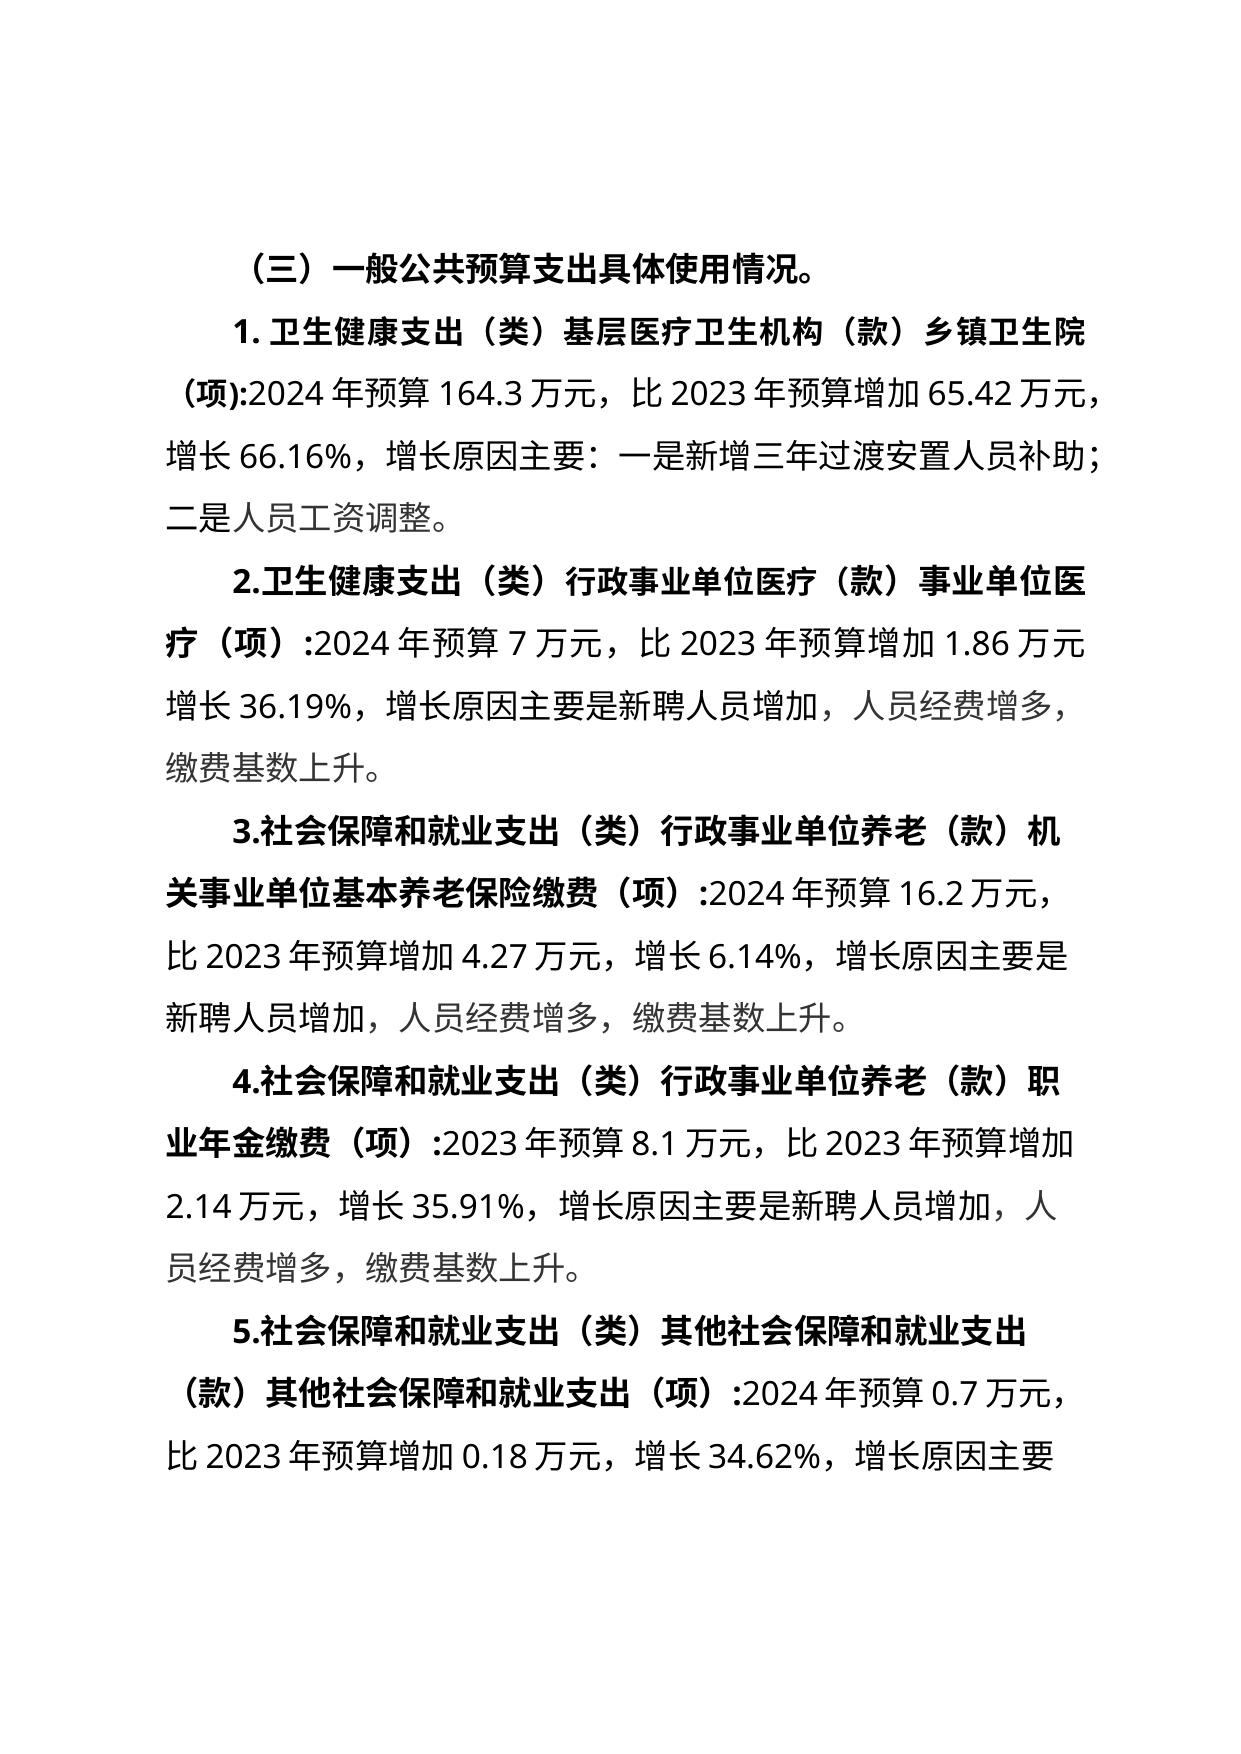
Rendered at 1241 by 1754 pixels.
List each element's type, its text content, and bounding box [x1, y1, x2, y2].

text 2.卫生健康支出（类）行政事业单位医疗（款）事业单位医疗（项）:2024年预算7万元，比2023年预算增加1.86万元，增长36.19%，增长原因主要是新聘人员增加，人员经费增多，缴费基数上升。 [165, 543, 1087, 793]
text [165, 1293, 1087, 1481]
text 3.社会保障和就业支出（类）行政事业单位养老（款）机关事业单位基本养老保险缴费（项）:2024年预算16.2万元，比2023年预算增加4.27万元，增长6.14%，增长原因主要是新聘人员增加，人员经费增多，缴费基数上升。 [165, 793, 1087, 1043]
text （三）一般公共预算支出具体使用情况。 [165, 233, 1087, 293]
text 1. 卫生健康支出（类）基层医疗卫生机构（款）乡镇卫生院（项):2024年预算164.3万元，比2023年预算增加65.42万元，增长66.16%，增长原因主要：一是新增三年过渡安置人员补助；二是人员工资调整。 [165, 293, 1087, 543]
text 4.社会保障和就业支出（类）行政事业单位养老（款）职业年金缴费（项）:2023年预算8.1万元，比2023年预算增加2.14万元，增长35.91%，增长原因主要是新聘人员增加，人员经费增多，缴费基数上升。 [165, 1043, 1087, 1293]
